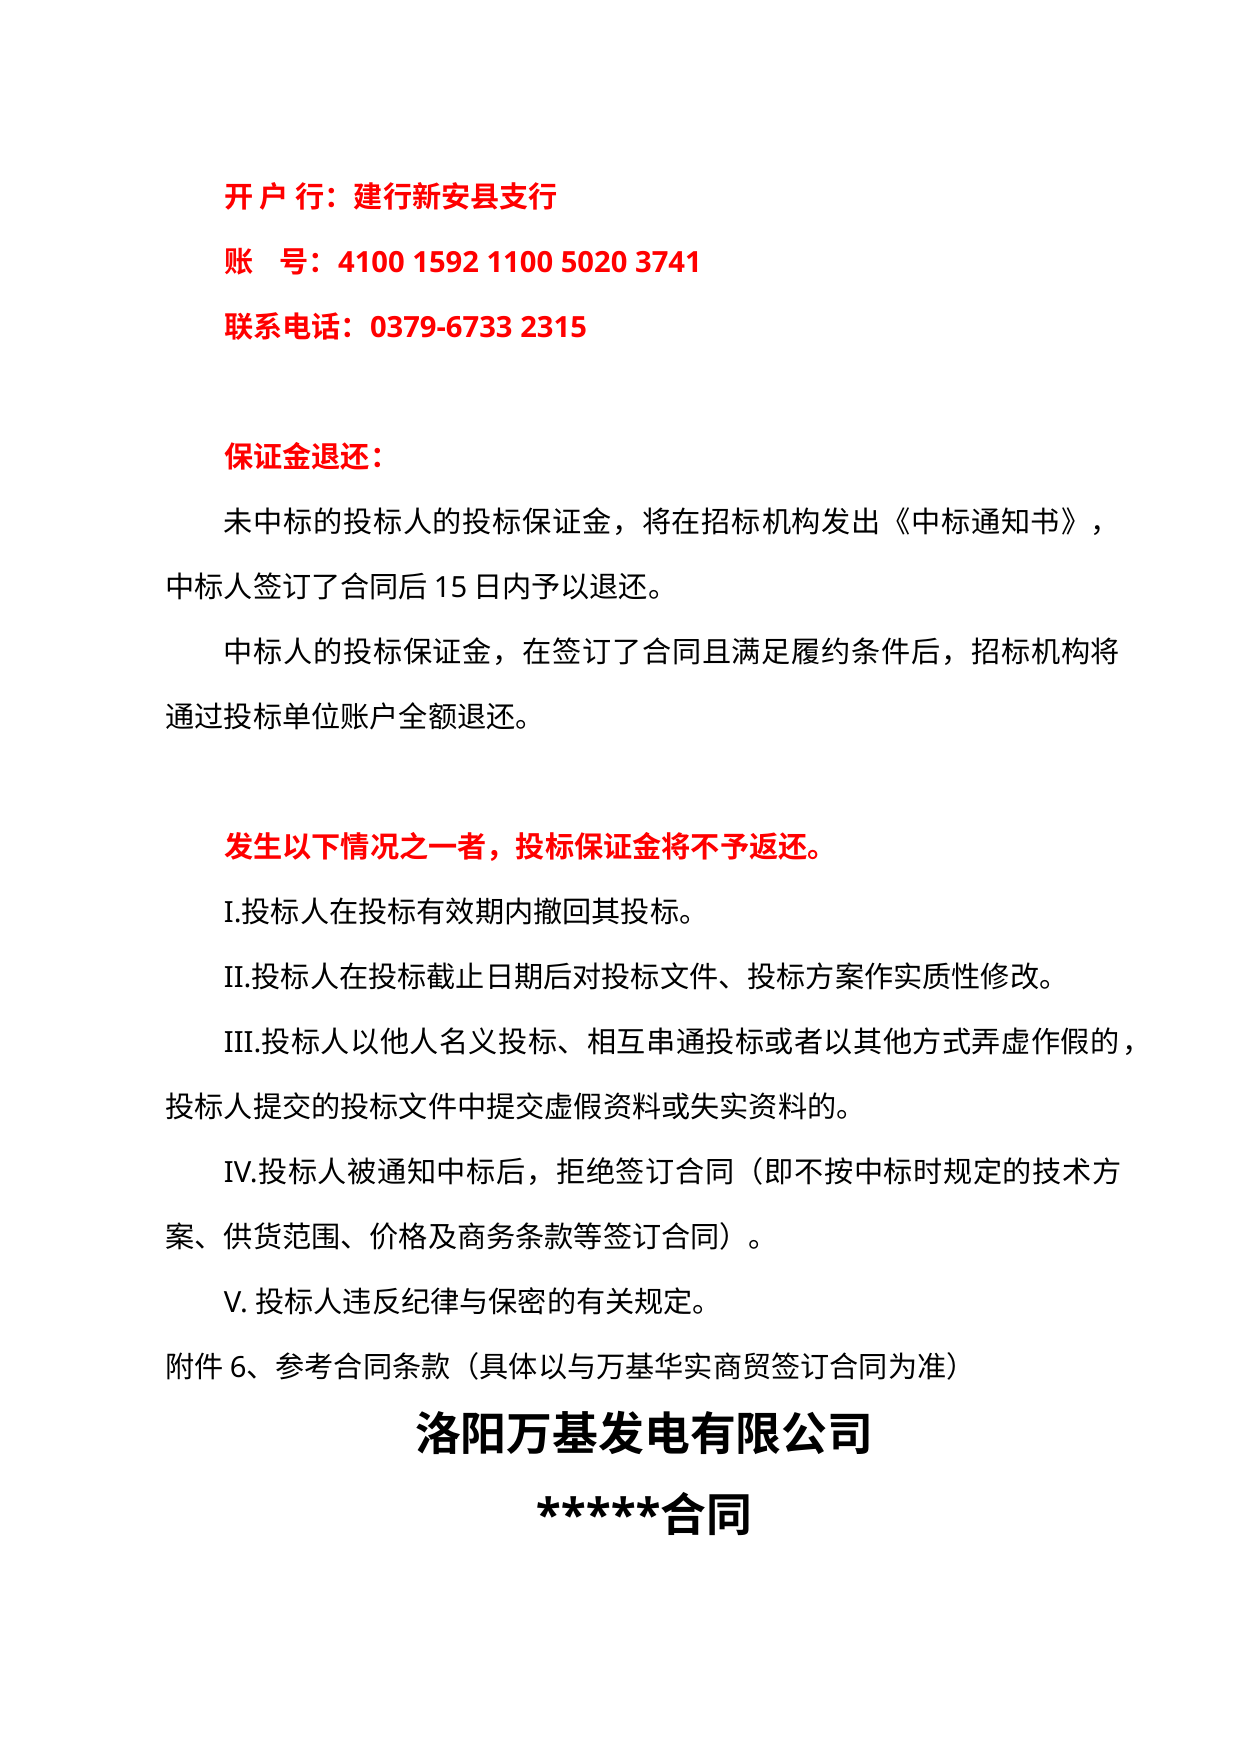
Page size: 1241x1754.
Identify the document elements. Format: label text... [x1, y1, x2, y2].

text 中标人的投标保证金，在签订了合同且满足履约条件后，招标机构将通过投标单位账户全额退还。 [165, 617, 1122, 747]
text II.投标人在投标截止日期后对投标文件、投标方案作实质性修改。 [165, 942, 1122, 1007]
text I.投标人在投标有效期内撤回其投标。 [165, 877, 1122, 942]
text 账 号：4100 1592 1100 5020 3741 [165, 227, 1122, 292]
text IV.投标人被通知中标后，拒绝签订合同（即不按中标时规定的技术方案、供货范围、价格及商务条款等签订合同）。 [165, 1137, 1122, 1267]
text 发生以下情况之一者，投标保证金将不予返还。 [165, 812, 1122, 877]
text III.投标人以他人名义投标、相互串通投标或者以其他方式弄虚作假的，投标人提交的投标文件中提交虚假资料或失实资料的。 [165, 1007, 1122, 1137]
text 附件6、参考合同条款（具体以与万基华实商贸签订合同为准） [165, 1332, 1122, 1397]
text 联系电话：0379-6733 2315 [165, 292, 1122, 357]
text V. 投标人违反纪律与保密的有关规定。 [165, 1267, 1122, 1332]
text 未中标的投标人的投标保证金，将在招标机构发出《中标通知书》，中标人签订了合同后15日内予以退还。 [165, 487, 1122, 617]
text 开 户 行：建行新安县支行 [165, 162, 1122, 227]
text *****合同 [165, 1463, 1122, 1561]
text 保证金退还： [165, 422, 1122, 487]
text 洛阳万基发电有限公司 [165, 1397, 1122, 1463]
